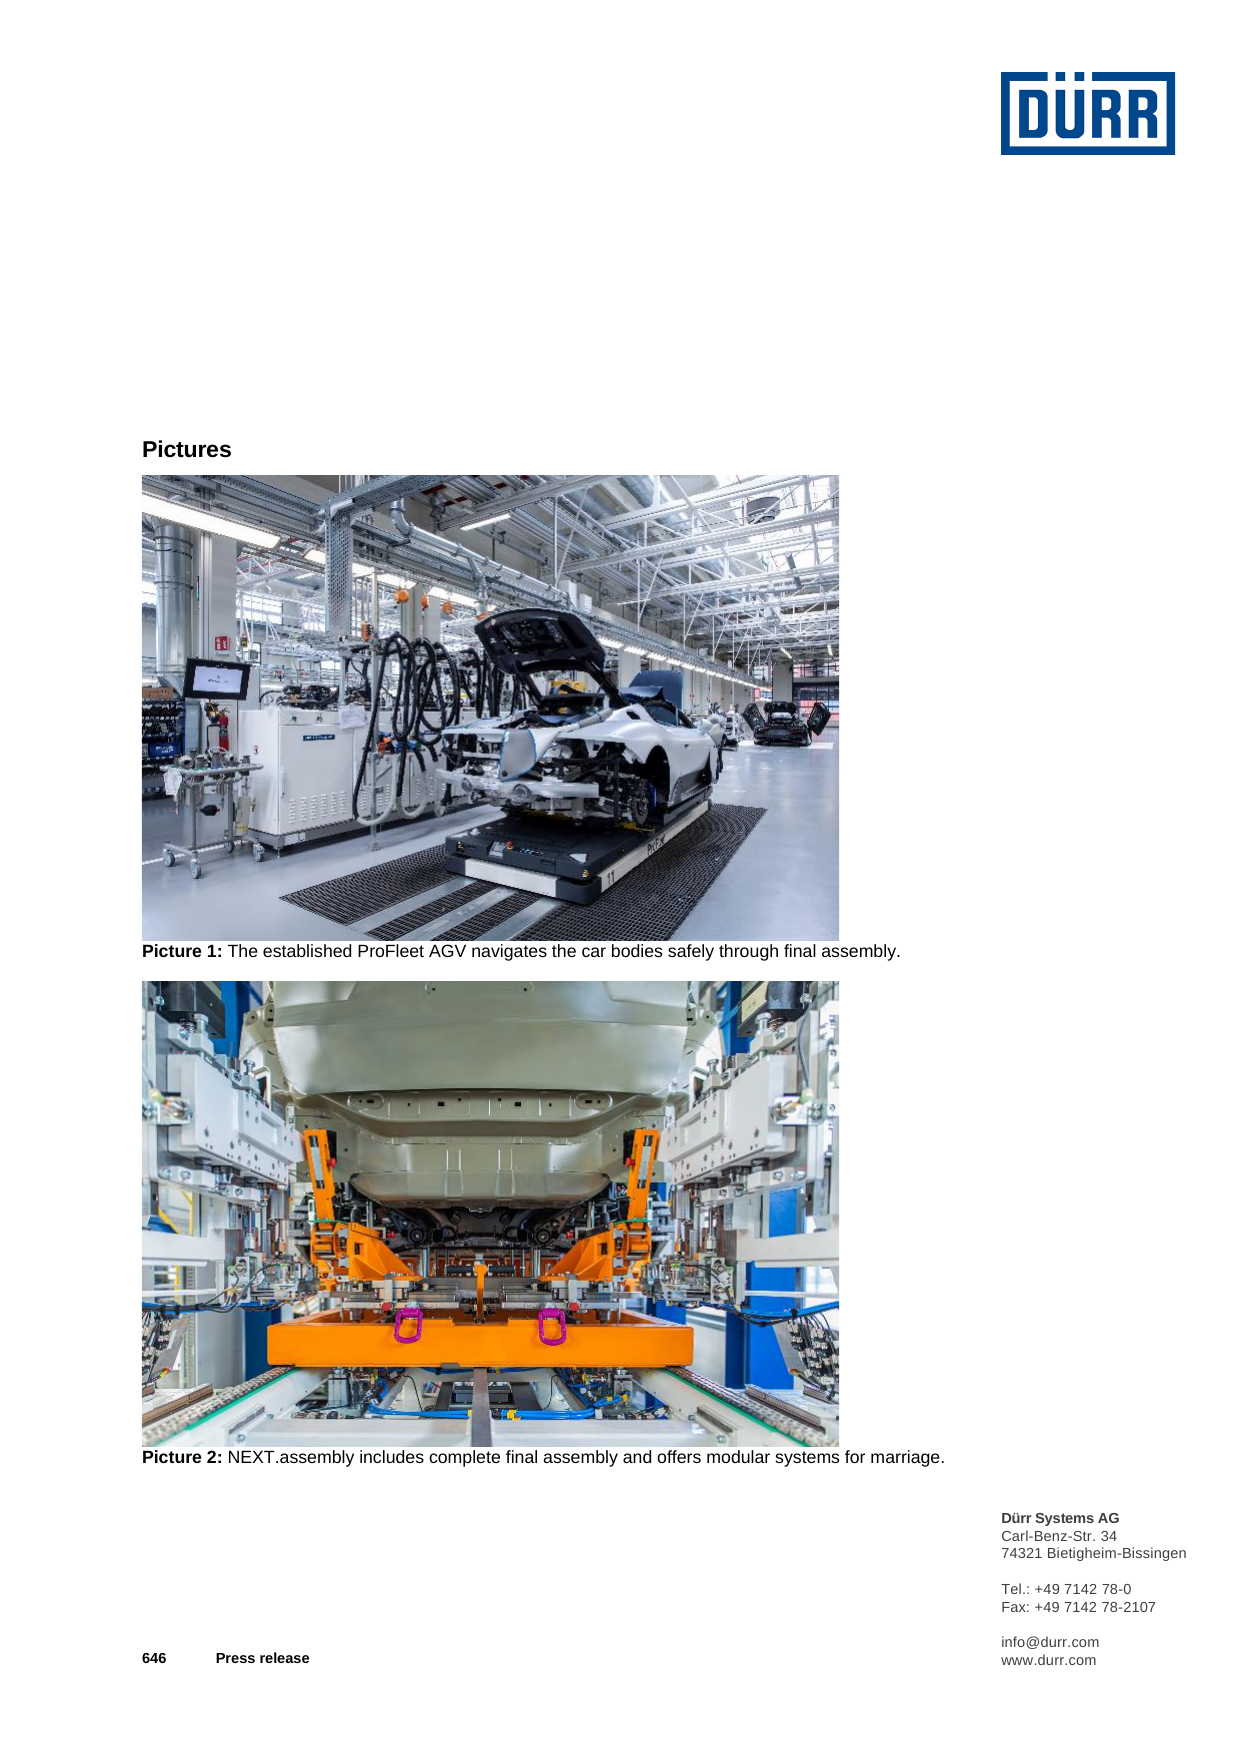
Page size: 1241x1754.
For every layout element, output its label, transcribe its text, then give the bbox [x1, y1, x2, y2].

text Pictures [142, 436, 951, 463]
picture [141, 981, 840, 1447]
picture [141, 475, 840, 941]
text Picture 2: NEXT.assembly includes complete final assembly and offers modular systems for marriage. [142, 1447, 951, 1467]
text Picture 1: The established ProFleet AGV navigates the car bodies safely through final assembly. [142, 941, 951, 961]
picture [1001, 72, 1175, 155]
